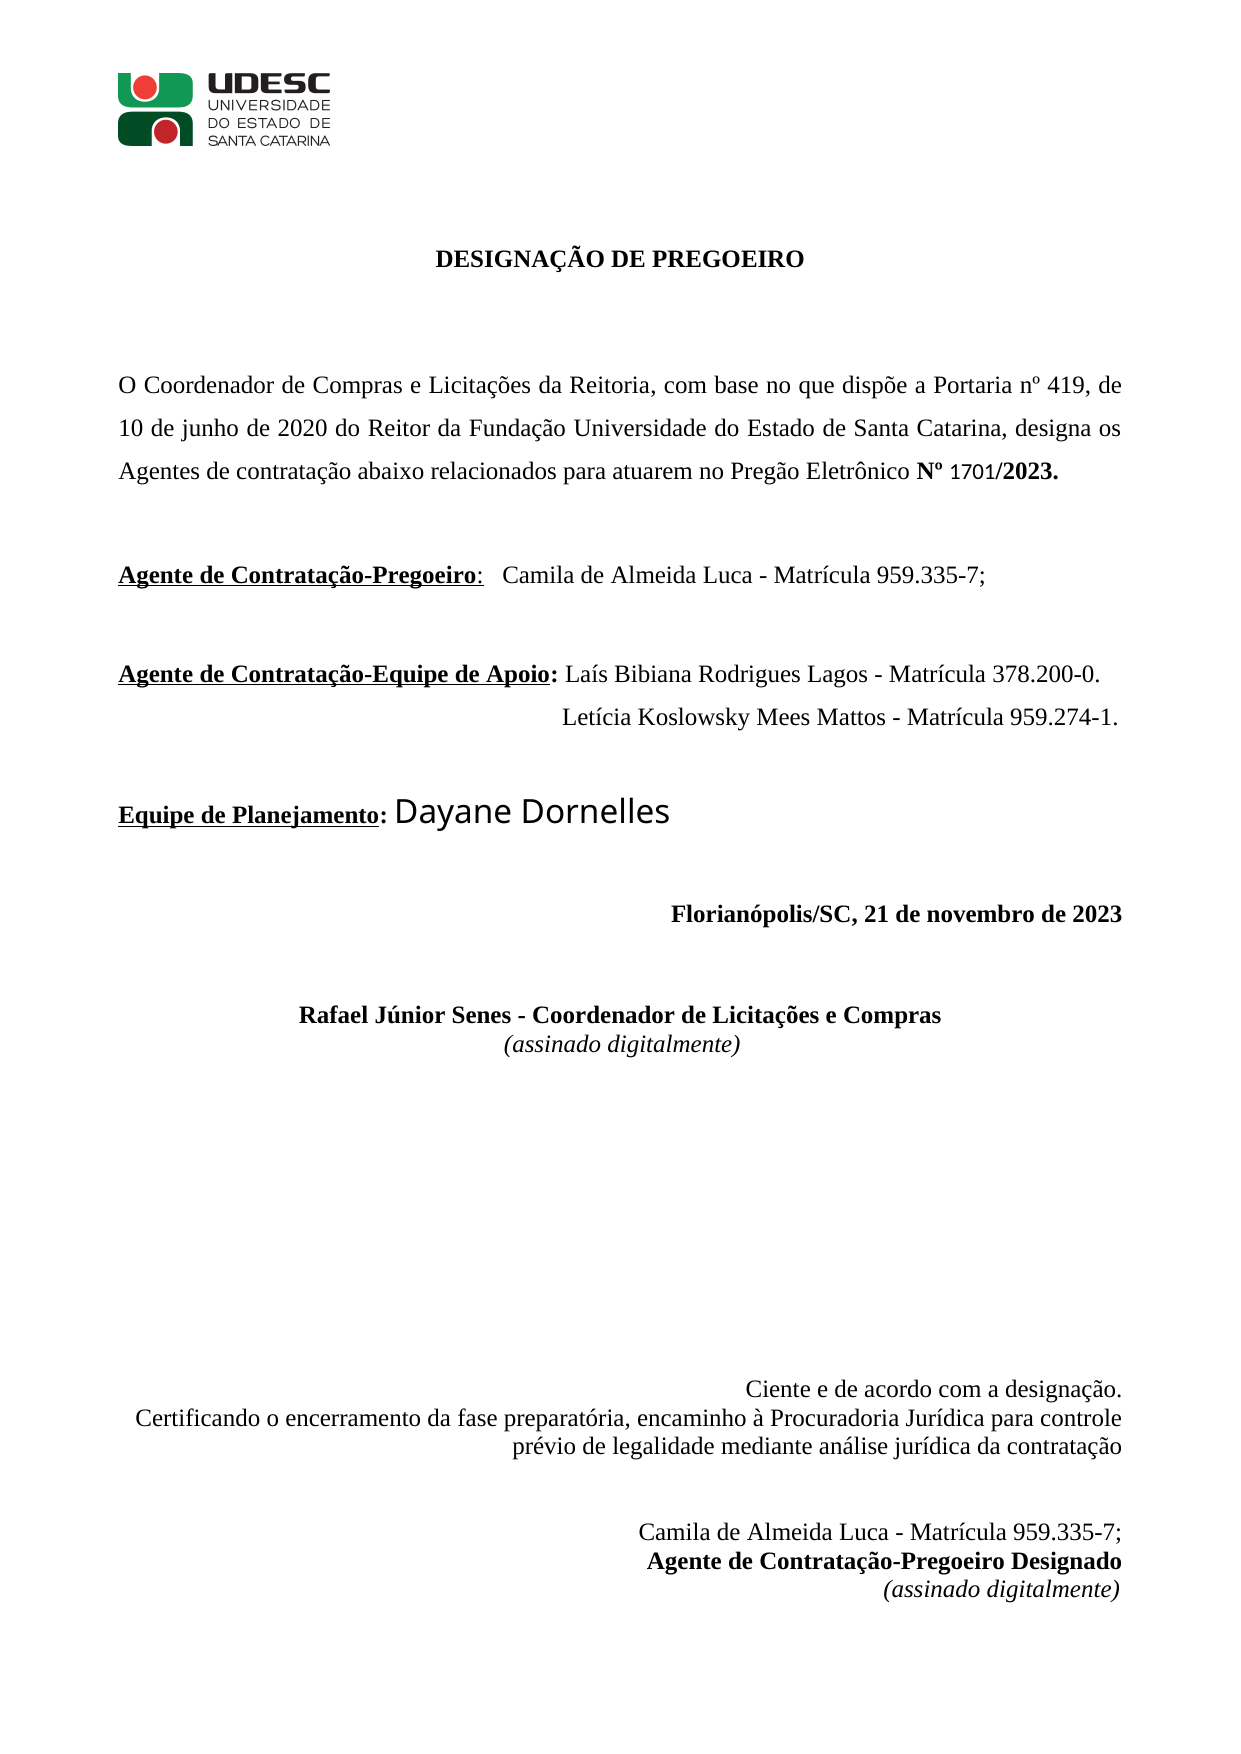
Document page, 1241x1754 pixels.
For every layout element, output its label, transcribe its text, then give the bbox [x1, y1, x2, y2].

text (assinado digitalmente) [118, 1029, 1122, 1058]
text DESIGNAÇÃO DE PREGOEIRO [118, 244, 1122, 273]
text Agente de Contratação-Equipe de Apoio: [118, 659, 1122, 688]
text Equipe de Planejamento: [118, 788, 1122, 834]
text (assinado digitalmente) [118, 1574, 1122, 1603]
text Ciente e de acordo com a designação. [118, 1374, 1122, 1403]
text O , com base no que dispõe a Portaria nº 419, de 10 de junho de 2020 do Reitor da Fundação Universidade do Estado de Santa Catarina, designa os Agentes de contratação abaixo relacionados para atuarem no Pregão Eletrônico Nº /. [118, 370, 1122, 486]
text Agente de Contratação-Pregoeiro: [118, 560, 1122, 588]
text Certificando o encerramento da fase preparatória, encaminho à Procuradoria Jurídica para controle prévio de legalidade mediante análise jurídica da contratação [118, 1403, 1122, 1460]
text Agente de Contratação-Pregoeiro Designado [118, 1546, 1122, 1574]
picture [118, 73, 330, 146]
text , [118, 899, 1122, 928]
